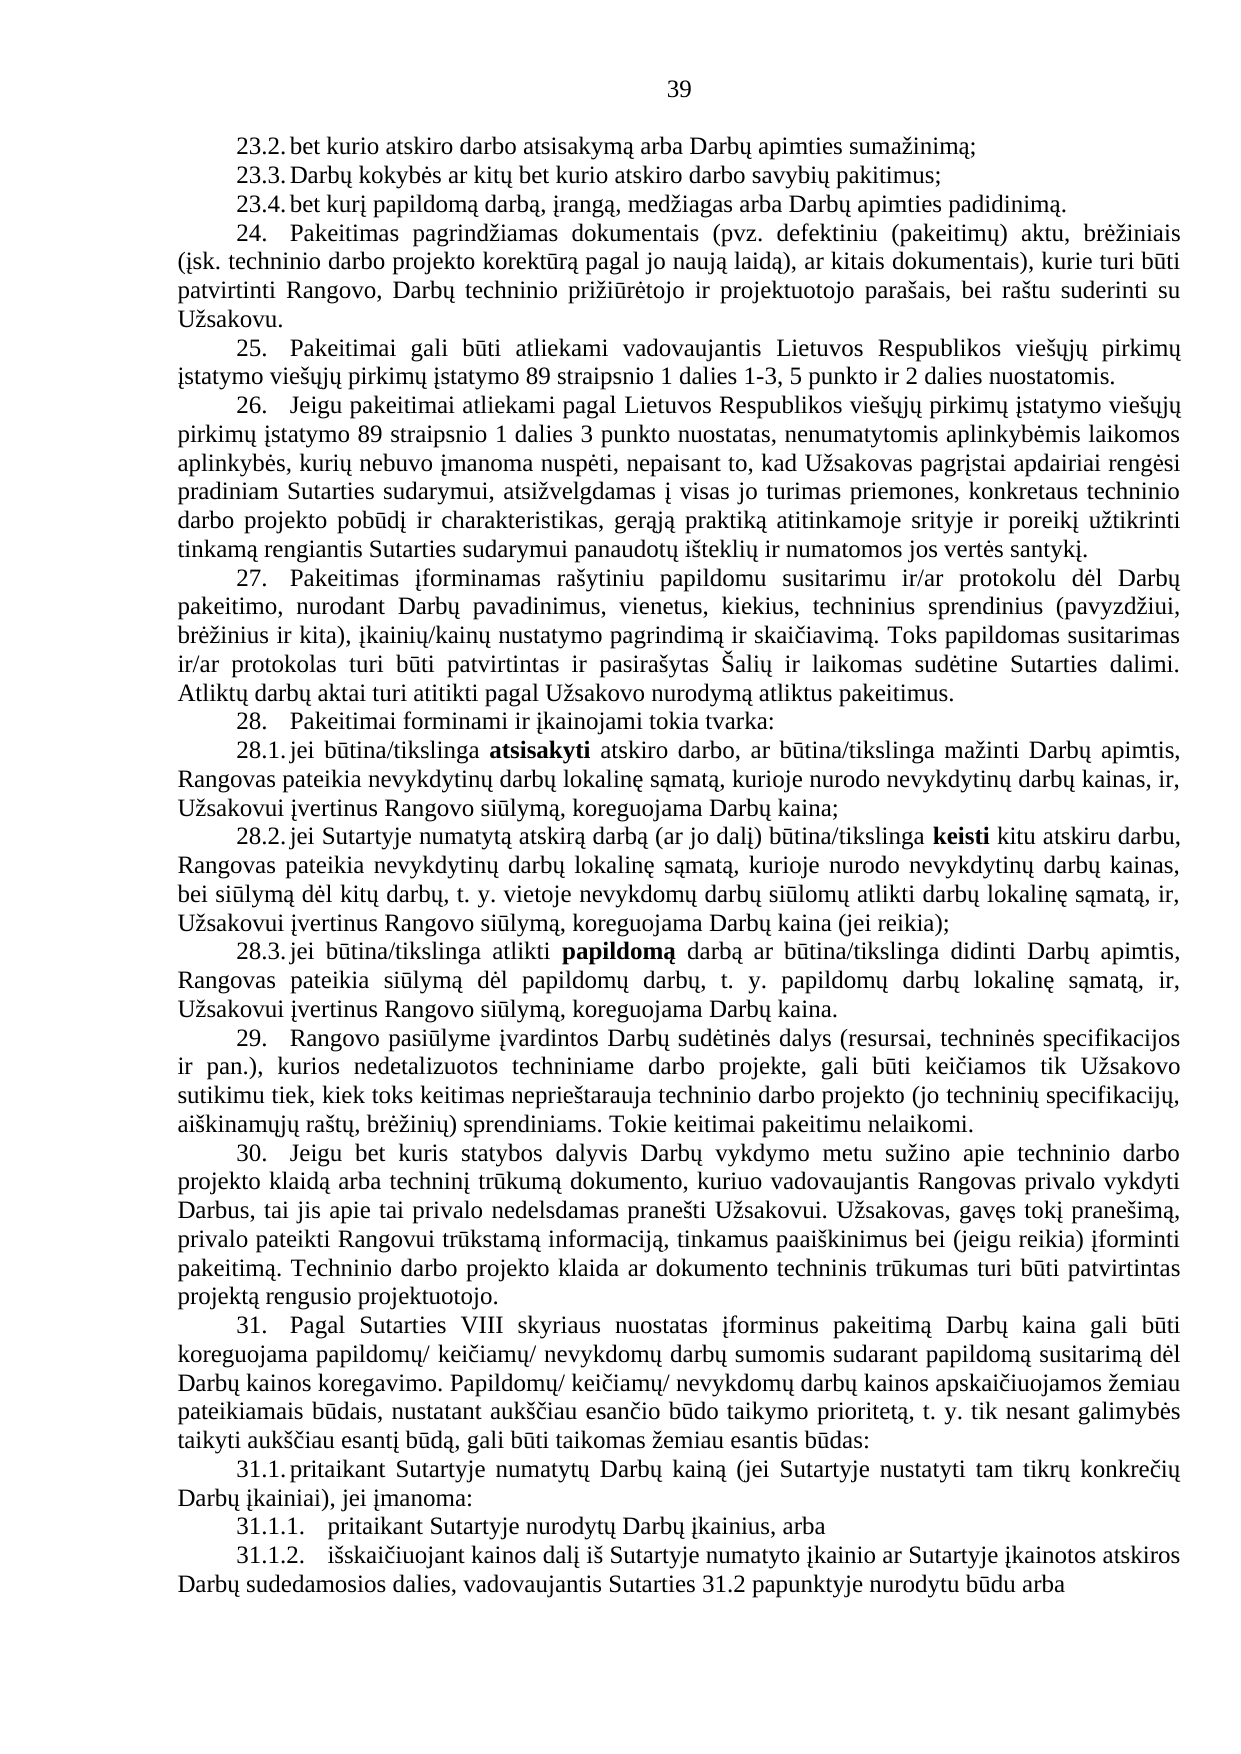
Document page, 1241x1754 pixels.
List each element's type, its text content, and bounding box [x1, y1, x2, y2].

list bet kurį papildomą darbą, įrangą, medžiagas arba Darbų apimties padidinimą. [177, 189, 1181, 218]
list jei būtina/tikslinga atlikti papildomą darbą ar būtina/tikslinga didinti Darbų apimtis, Rangovas pateikia siūlymą dėl papildomų darbų, t. y. papildomų darbų lokalinę sąmatą, ir, Užsakovui įvertinus Rangovo siūlymą, koreguojama Darbų kaina. [177, 936, 1181, 1023]
list bet kurio atskiro darbo atsisakymą arba Darbų apimties sumažinimą; [177, 131, 1181, 160]
list jei Sutartyje numatytą atskirą darbą (ar jo dalį) būtina/tikslinga keisti kitu atskiru darbu, Rangovas pateikia nevykdytinų darbų lokalinę sąmatą, kurioje nurodo nevykdytinų darbų kainas, bei siūlymą dėl kitų darbų, t. y. vietoje nevykdomų darbų siūlomų atlikti darbų lokalinę sąmatą, ir, Užsakovui įvertinus Rangovo siūlymą, koreguojama Darbų kaina (jei reikia); [177, 821, 1181, 936]
list Pagal Sutarties VIII skyriaus nuostatas įforminus pakeitimą Darbų kaina gali būti koreguojama papildomų/ keičiamų/ nevykdomų darbų sumomis sudarant papildomą susitarimą dėl Darbų kainos koregavimo. Papildomų/ keičiamų/ nevykdomų darbų kainos apskaičiuojamos žemiau pateikiamais būdais, nustatant aukščiau esančio būdo taikymo prioritetą, t. y. tik nesant galimybės taikyti aukščiau esantį būdą, gali būti taikomas žemiau esantis būdas: [177, 1310, 1181, 1454]
list Jeigu bet kuris statybos dalyvis Darbų vykdymo metu sužino apie techninio darbo projekto klaidą arba techninį trūkumą dokumento, kuriuo vadovaujantis Rangovas privalo vykdyti Darbus, tai jis apie tai privalo nedelsdamas pranešti Užsakovui. Užsakovas, gavęs tokį pranešimą, privalo pateikti Rangovui trūkstamą informaciją, tinkamus paaiškinimus bei (jeigu reikia) įforminti pakeitimą. Techninio darbo projekto klaida ar dokumento techninis trūkumas turi būti patvirtintas projektą rengusio projektuotojo. [177, 1138, 1181, 1310]
list Pakeitimai gali būti atliekami vadovaujantis Lietuvos Respublikos viešųjų pirkimų įstatymo viešųjų pirkimų įstatymo 89 straipsnio 1 dalies 1-3, 5 punkto ir 2 dalies nuostatomis. [177, 333, 1181, 390]
list jei būtina/tikslinga atsisakyti atskiro darbo, ar būtina/tikslinga mažinti Darbų apimtis, Rangovas pateikia nevykdytinų darbų lokalinę sąmatą, kurioje nurodo nevykdytinų darbų kainas, ir, Užsakovui įvertinus Rangovo siūlymą, koreguojama Darbų kaina; [177, 735, 1181, 821]
list pritaikant Sutartyje nurodytų Darbų įkainius, arba [177, 1511, 1181, 1540]
list Darbų kokybės ar kitų bet kurio atskiro darbo savybių pakitimus; [177, 160, 1181, 189]
list išskaičiuojant kainos dalį iš Sutartyje numatyto įkainio ar Sutartyje įkainotos atskiros Darbų sudedamosios dalies, vadovaujantis Sutarties 31.2 papunktyje nurodytu būdu arba [177, 1540, 1181, 1598]
list Rangovo pasiūlyme įvardintos Darbų sudėtinės dalys (resursai, techninės specifikacijos ir pan.), kurios nedetalizuotos techniniame darbo projekte, gali būti keičiamos tik Užsakovo sutikimu tiek, kiek toks keitimas neprieštarauja techninio darbo projekto (jo techninių specifikacijų, aiškinamųjų raštų, brėžinių) sprendiniams. Tokie keitimai pakeitimu nelaikomi. [177, 1023, 1181, 1138]
list Pakeitimas įforminamas rašytiniu papildomu susitarimu ir/ar protokolu dėl Darbų pakeitimo, nurodant Darbų pavadinimus, vienetus, kiekius, techninius sprendinius (pavyzdžiui, brėžinius ir kita), įkainių/kainų nustatymo pagrindimą ir skaičiavimą. Toks papildomas susitarimas ir/ar protokolas turi būti patvirtintas ir pasirašytas Šalių ir laikomas sudėtine Sutarties dalimi. Atliktų darbų aktai turi atitikti pagal Užsakovo nurodymą atliktus pakeitimus. [177, 563, 1181, 706]
list Pakeitimai forminami ir įkainojami tokia tvarka: [177, 706, 1181, 735]
list pritaikant Sutartyje numatytų Darbų kainą (jei Sutartyje nustatyti tam tikrų konkrečių Darbų įkainiai), jei įmanoma: [177, 1454, 1181, 1511]
list Jeigu pakeitimai atliekami pagal Lietuvos Respublikos viešųjų pirkimų įstatymo viešųjų pirkimų įstatymo 89 straipsnio 1 dalies 3 punkto nuostatas, nenumatytomis aplinkybėmis laikomos aplinkybės, kurių nebuvo įmanoma nuspėti, nepaisant to, kad Užsakovas pagrįstai apdairiai rengėsi pradiniam Sutarties sudarymui, atsižvelgdamas į visas jo turimas priemones, konkretaus techninio darbo projekto pobūdį ir charakteristikas, gerąją praktiką atitinkamoje srityje ir poreikį užtikrinti tinkamą rengiantis Sutarties sudarymui panaudotų išteklių ir numatomos jos vertės santykį. [177, 390, 1181, 563]
list Pakeitimas pagrindžiamas dokumentais (pvz. defektiniu (pakeitimų) aktu, brėžiniais (įsk. techninio darbo projekto korektūrą pagal jo naują laidą), ar kitais dokumentais), kurie turi būti patvirtinti Rangovo, Darbų techninio prižiūrėtojo ir projektuotojo parašais, bei raštu suderinti su Užsakovu. [177, 218, 1181, 333]
